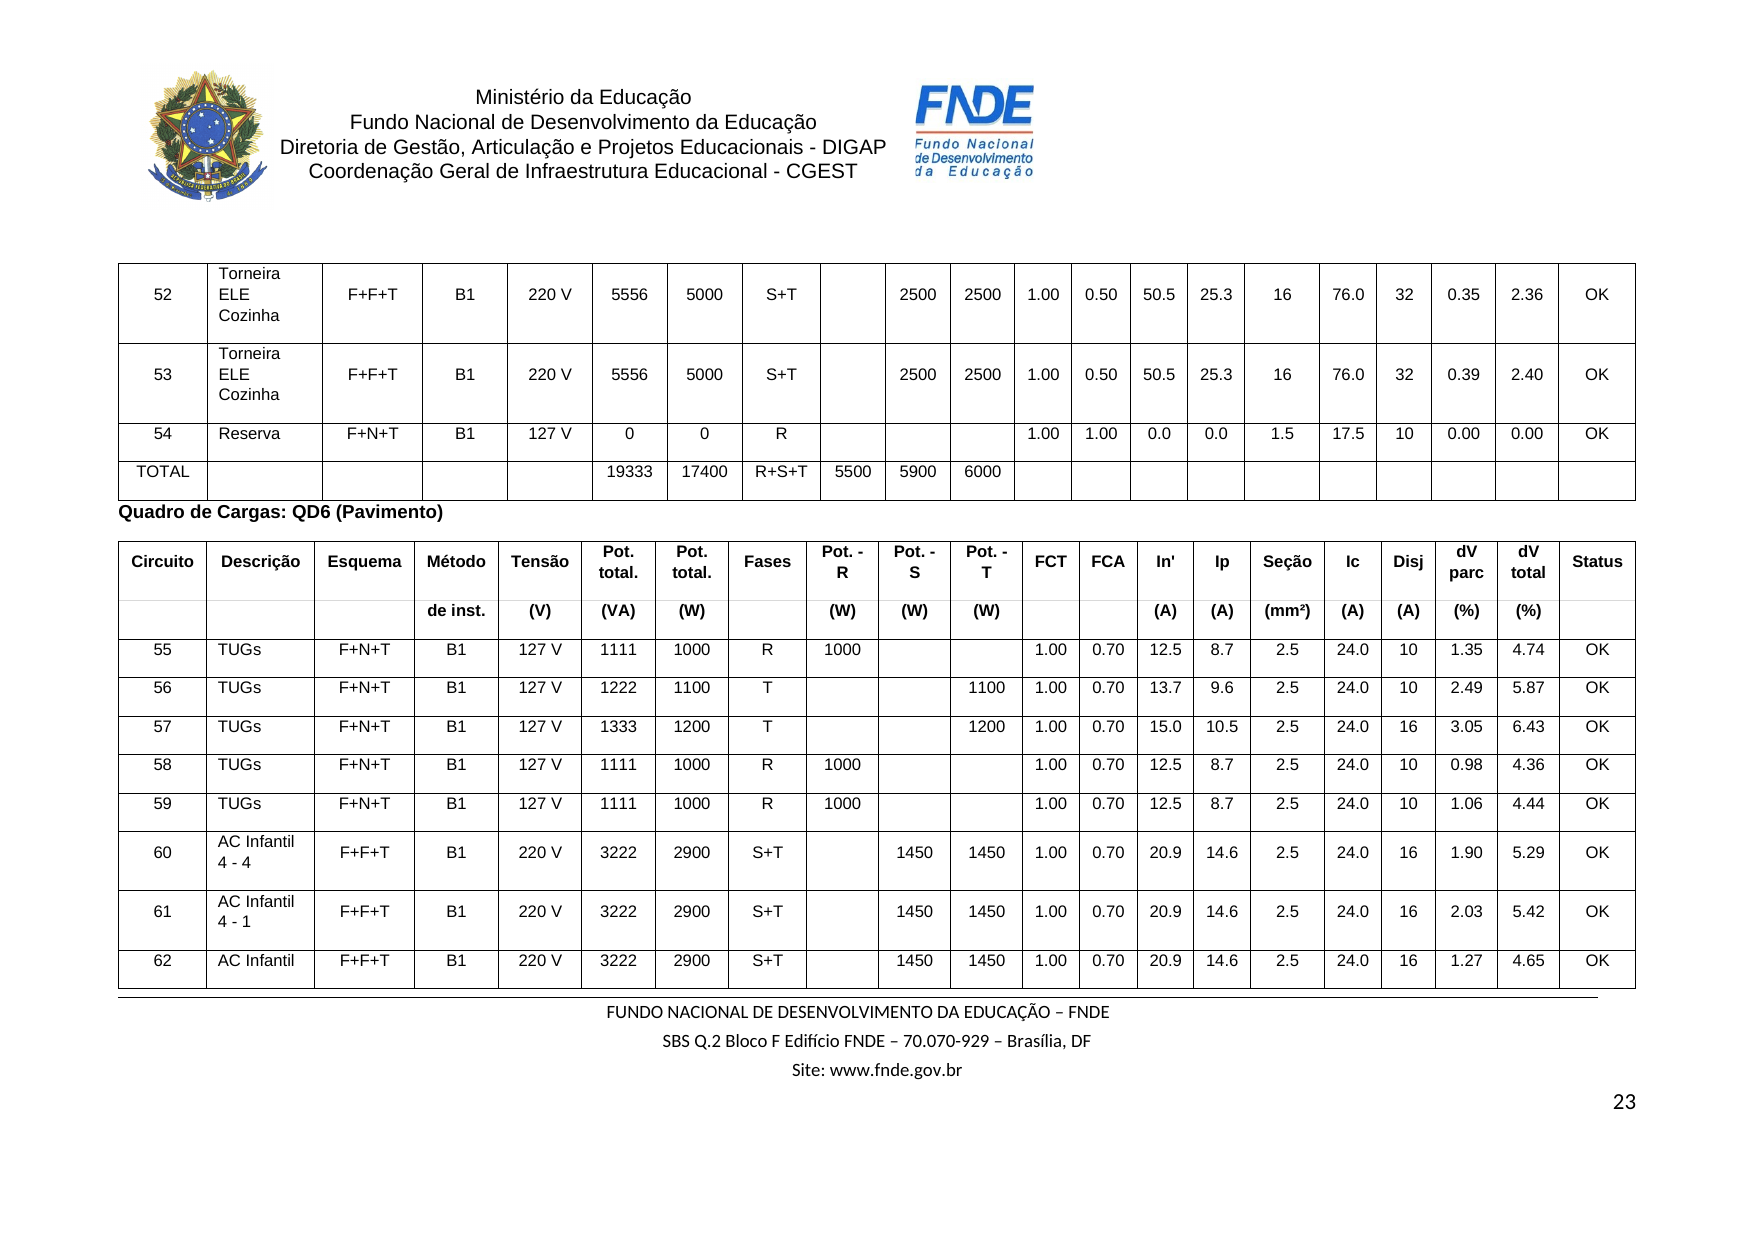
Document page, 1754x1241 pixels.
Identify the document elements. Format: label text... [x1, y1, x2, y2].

table_cell 10 [1377, 424, 1431, 461]
table_cell 50.5 [1131, 344, 1187, 423]
table_cell [807, 891, 878, 949]
table_cell B1 [415, 678, 498, 716]
table_cell 76.0 [1320, 264, 1376, 343]
table_cell 1.00 [1023, 678, 1079, 716]
table_cell [208, 462, 322, 500]
table_cell 2500 [886, 344, 950, 423]
table_cell (W) [656, 601, 728, 638]
table_cell 62 [119, 951, 206, 988]
table_cell 1450 [879, 832, 950, 890]
table_cell (W) [879, 601, 950, 638]
table_cell OK [1560, 717, 1635, 754]
table_cell B1 [423, 264, 507, 343]
table_cell 0.70 [1080, 794, 1137, 831]
table_cell 220 V [499, 891, 581, 949]
table_cell 1450 [951, 951, 1022, 988]
table_cell 5500 [821, 462, 885, 500]
table_cell 14.6 [1194, 891, 1250, 949]
table_cell 5000 [668, 344, 742, 423]
table_cell [1023, 601, 1079, 638]
table_cell TUGs [207, 678, 314, 716]
table_cell 17400 [668, 462, 742, 500]
table_cell 1.90 [1436, 832, 1497, 890]
table_cell 1.35 [1436, 640, 1497, 677]
table_cell 20.9 [1138, 951, 1193, 988]
table_cell [807, 832, 878, 890]
table_cell 2.5 [1251, 794, 1324, 831]
table_cell 0.70 [1080, 755, 1137, 793]
table_cell 2.5 [1251, 832, 1324, 890]
table_cell [1188, 462, 1244, 500]
table_cell 2500 [951, 344, 1014, 423]
table_cell AC Infantil 4 - 1 [207, 891, 314, 949]
table_cell 16 [1382, 951, 1435, 988]
table_cell 5900 [886, 462, 950, 500]
table_cell 1.06 [1436, 794, 1497, 831]
table_cell B1 [423, 424, 507, 461]
table_cell F+F+T [323, 344, 422, 423]
table_cell 2.5 [1251, 891, 1324, 949]
table_cell 25.3 [1188, 344, 1244, 423]
table_cell TOTAL [119, 462, 207, 500]
table_cell B1 [415, 794, 498, 831]
table_cell F+N+T [315, 755, 414, 793]
table_cell 2.36 [1496, 264, 1558, 343]
table_cell [821, 344, 885, 423]
table_cell [1377, 462, 1431, 500]
table_cell 1111 [582, 640, 655, 677]
table_cell 57 [119, 717, 206, 754]
table_cell [1131, 462, 1187, 500]
table_cell T [729, 717, 806, 754]
table_cell 127 V [499, 678, 581, 716]
table_cell 0.39 [1432, 344, 1495, 423]
table_header Status [1560, 542, 1635, 600]
table_header Descrição [207, 542, 314, 600]
table_cell 1.00 [1015, 344, 1071, 423]
table_cell 15.0 [1138, 717, 1193, 754]
table_cell (%) [1498, 601, 1559, 638]
table_cell 32 [1377, 264, 1431, 343]
table_cell F+N+T [315, 678, 414, 716]
table_header Método [415, 542, 498, 600]
table_cell 1.00 [1023, 640, 1079, 677]
table_header Tensão [499, 542, 581, 600]
table_cell 76.0 [1320, 344, 1376, 423]
table_cell 1.00 [1023, 951, 1079, 988]
table_cell 0.0 [1131, 424, 1187, 461]
table_cell 1.00 [1015, 264, 1071, 343]
table_header Pot. total. [656, 542, 728, 600]
table_cell S+T [743, 344, 820, 423]
table_cell 2500 [886, 264, 950, 343]
table_cell R [729, 755, 806, 793]
table_cell 1450 [951, 832, 1022, 890]
table_cell 2.49 [1436, 678, 1497, 716]
table_cell 1.00 [1023, 891, 1079, 949]
table_cell 53 [119, 344, 207, 423]
table_cell 59 [119, 794, 206, 831]
table_cell 3222 [582, 832, 655, 890]
table_cell 8.7 [1194, 640, 1250, 677]
table_cell 1.5 [1245, 424, 1319, 461]
table_cell OK [1560, 951, 1635, 988]
table_cell 127 V [499, 640, 581, 677]
table_cell 55 [119, 640, 206, 677]
table_cell 2900 [656, 951, 728, 988]
table_cell 1000 [807, 794, 878, 831]
table_cell 5.87 [1498, 678, 1559, 716]
table_cell 17.5 [1320, 424, 1376, 461]
table_cell (VA) [582, 601, 655, 638]
table_cell 16 [1245, 264, 1319, 343]
table_cell 10 [1382, 794, 1435, 831]
table_cell (mm²) [1251, 601, 1324, 638]
table_cell (%) [1436, 601, 1497, 638]
table_cell [508, 462, 592, 500]
table_cell [207, 601, 314, 638]
table_cell 58 [119, 755, 206, 793]
table_header FCT [1023, 542, 1079, 600]
table_cell 6000 [951, 462, 1014, 500]
table_cell 1000 [656, 794, 728, 831]
table_cell 0.00 [1432, 424, 1495, 461]
table_cell 1.00 [1023, 832, 1079, 890]
table_cell OK [1560, 755, 1635, 793]
table_cell B1 [415, 951, 498, 988]
table_header Pot. total. [582, 542, 655, 600]
table_cell [423, 462, 507, 500]
table_header Seção [1251, 542, 1324, 600]
table_cell 1100 [656, 678, 728, 716]
table_cell F+N+T [315, 640, 414, 677]
table_cell B1 [423, 344, 507, 423]
table_cell 5556 [593, 264, 667, 343]
table_cell F+N+T [315, 717, 414, 754]
table_cell B1 [415, 891, 498, 949]
table_cell T [729, 678, 806, 716]
picture [915, 78, 1034, 183]
table_cell 24.0 [1325, 832, 1381, 890]
table_cell R [743, 424, 820, 461]
table_cell 2.40 [1496, 344, 1558, 423]
table_cell [315, 601, 414, 638]
table_cell 4.36 [1498, 755, 1559, 793]
table_cell 1000 [656, 755, 728, 793]
table_cell 1.00 [1023, 794, 1079, 831]
table_cell S+T [729, 891, 806, 949]
table_cell [323, 462, 422, 500]
table_cell OK [1559, 344, 1635, 423]
table_cell OK [1559, 264, 1635, 343]
table_cell [879, 640, 950, 677]
table_header Pot. - R [807, 542, 878, 600]
table_cell TUGs [207, 640, 314, 677]
table_cell 2900 [656, 832, 728, 890]
table_cell 220 V [508, 344, 592, 423]
table_cell 2.5 [1251, 951, 1324, 988]
table_cell 19333 [593, 462, 667, 500]
table_cell R [729, 640, 806, 677]
table_cell Torneira ELE Cozinha [208, 344, 322, 423]
table_cell B1 [415, 640, 498, 677]
table_cell F+F+T [315, 891, 414, 949]
table_header Circuito [119, 542, 206, 600]
table_cell 0.0 [1188, 424, 1244, 461]
table_cell 1.00 [1015, 424, 1071, 461]
table_cell 20.9 [1138, 832, 1193, 890]
table_cell 4.65 [1498, 951, 1559, 988]
table_cell 60 [119, 832, 206, 890]
table_cell 0.98 [1436, 755, 1497, 793]
table_cell [1496, 462, 1558, 500]
table_cell 0.70 [1080, 951, 1137, 988]
table_cell [807, 951, 878, 988]
table_cell 1.00 [1023, 717, 1079, 754]
table_header dV parc [1436, 542, 1497, 600]
table_cell (A) [1138, 601, 1193, 638]
table_cell de inst. [415, 601, 498, 638]
table_header dV total [1498, 542, 1559, 600]
table_cell 0.00 [1496, 424, 1558, 461]
table_cell 13.7 [1138, 678, 1193, 716]
table_cell Torneira ELE Cozinha [208, 264, 322, 343]
table_cell 16 [1245, 344, 1319, 423]
table_cell [951, 640, 1022, 677]
table_cell [1432, 462, 1495, 500]
table_header Fases [729, 542, 806, 600]
table_cell B1 [415, 717, 498, 754]
table_cell R+S+T [743, 462, 820, 500]
table_cell 1450 [879, 891, 950, 949]
table_cell AC Infantil 4 - 4 [207, 832, 314, 890]
table_cell 24.0 [1325, 794, 1381, 831]
table_cell 0 [668, 424, 742, 461]
table_cell 10 [1382, 640, 1435, 677]
table_cell B1 [415, 755, 498, 793]
table_cell 220 V [508, 264, 592, 343]
picture [139, 63, 274, 210]
table_cell 16 [1382, 832, 1435, 890]
table_cell 220 V [499, 951, 581, 988]
table_cell 32 [1377, 344, 1431, 423]
table_cell F+F+T [315, 951, 414, 988]
table_cell F+N+T [323, 424, 422, 461]
table_cell 5556 [593, 344, 667, 423]
table_header Ip [1194, 542, 1250, 600]
table_cell (W) [807, 601, 878, 638]
table_cell [879, 717, 950, 754]
table_cell 127 V [508, 424, 592, 461]
table_cell 0.35 [1432, 264, 1495, 343]
table_header In' [1138, 542, 1193, 600]
table_cell (V) [499, 601, 581, 638]
table_header FCA [1080, 542, 1137, 600]
table_cell 1111 [582, 755, 655, 793]
table_cell [1072, 462, 1130, 500]
table_cell OK [1560, 891, 1635, 949]
table_cell 16 [1382, 717, 1435, 754]
table_cell 3222 [582, 891, 655, 949]
table_cell 6.43 [1498, 717, 1559, 754]
table_cell 5.42 [1498, 891, 1559, 949]
table_cell [807, 678, 878, 716]
table_cell [807, 717, 878, 754]
table_cell [1080, 601, 1137, 638]
table_cell 2500 [951, 264, 1014, 343]
table_cell 12.5 [1138, 794, 1193, 831]
table_cell 1.00 [1023, 755, 1079, 793]
table_cell 127 V [499, 755, 581, 793]
table_cell 2.03 [1436, 891, 1497, 949]
table_header Pot. - S [879, 542, 950, 600]
table_cell Reserva [208, 424, 322, 461]
table_cell [1320, 462, 1376, 500]
table_cell (A) [1382, 601, 1435, 638]
table_cell [879, 794, 950, 831]
table_cell 3.05 [1436, 717, 1497, 754]
table_cell TUGs [207, 755, 314, 793]
table_cell B1 [415, 832, 498, 890]
table_cell (W) [951, 601, 1022, 638]
table_header Esquema [315, 542, 414, 600]
table_cell 1000 [807, 640, 878, 677]
table_cell 1.27 [1436, 951, 1497, 988]
table_cell 1000 [656, 640, 728, 677]
table_cell 1450 [879, 951, 950, 988]
table_cell TUGs [207, 717, 314, 754]
table_cell 220 V [499, 832, 581, 890]
table_cell F+F+T [315, 832, 414, 890]
table_cell 12.5 [1138, 755, 1193, 793]
table_cell 10 [1382, 755, 1435, 793]
table_cell 0 [593, 424, 667, 461]
table_cell 1450 [951, 891, 1022, 949]
table_cell S+T [729, 832, 806, 890]
table_cell 56 [119, 678, 206, 716]
table_cell 2.5 [1251, 717, 1324, 754]
table_cell 1222 [582, 678, 655, 716]
table_cell 20.9 [1138, 891, 1193, 949]
table_cell [879, 678, 950, 716]
table_cell OK [1559, 424, 1635, 461]
table_cell [119, 601, 206, 638]
table_cell 3222 [582, 951, 655, 988]
table_cell 24.0 [1325, 891, 1381, 949]
table_cell 10 [1382, 678, 1435, 716]
table_cell 1100 [951, 678, 1022, 716]
table_cell 1200 [951, 717, 1022, 754]
table_cell 16 [1382, 891, 1435, 949]
table_cell (A) [1194, 601, 1250, 638]
table_cell 24.0 [1325, 755, 1381, 793]
table_cell 1.00 [1072, 424, 1130, 461]
table_cell S+T [743, 264, 820, 343]
table_header Pot. - T [951, 542, 1022, 600]
table_cell TUGs [207, 794, 314, 831]
table_cell [729, 601, 806, 638]
table_cell 4.44 [1498, 794, 1559, 831]
table_cell [951, 794, 1022, 831]
table_cell 1333 [582, 717, 655, 754]
text Quadro de Cargas: QD6 (Pavimento) [118, 501, 1636, 522]
table_cell 8.7 [1194, 755, 1250, 793]
table_cell 0.70 [1080, 717, 1137, 754]
table_cell 1000 [807, 755, 878, 793]
table_cell 24.0 [1325, 951, 1381, 988]
table_cell [951, 755, 1022, 793]
table_cell [821, 264, 885, 343]
table_cell 8.7 [1194, 794, 1250, 831]
table_cell 12.5 [1138, 640, 1193, 677]
table_cell 25.3 [1188, 264, 1244, 343]
table_cell 0.50 [1072, 344, 1130, 423]
table_cell 2.5 [1251, 640, 1324, 677]
table_cell 61 [119, 891, 206, 949]
table_cell OK [1560, 678, 1635, 716]
table_header Disj [1382, 542, 1435, 600]
table_cell 9.6 [1194, 678, 1250, 716]
table_cell AC Infantil 4 - 2 [207, 951, 314, 988]
table_cell 2900 [656, 891, 728, 949]
table_cell 5000 [668, 264, 742, 343]
table_cell (A) [1325, 601, 1381, 638]
table_cell R [729, 794, 806, 831]
table_cell 0.70 [1080, 832, 1137, 890]
table_cell 2.5 [1251, 755, 1324, 793]
table_cell OK [1560, 832, 1635, 890]
table_cell S+T [729, 951, 806, 988]
table_cell F+N+T [315, 794, 414, 831]
table_cell 1200 [656, 717, 728, 754]
table_cell [879, 755, 950, 793]
table_cell [1560, 601, 1635, 638]
table_cell 0.50 [1072, 264, 1130, 343]
table_header Ic [1325, 542, 1381, 600]
table_cell 0.70 [1080, 891, 1137, 949]
table_cell 24.0 [1325, 640, 1381, 677]
table_cell 0.70 [1080, 640, 1137, 677]
table_cell 14.6 [1194, 832, 1250, 890]
table_cell 10.5 [1194, 717, 1250, 754]
table_cell [951, 424, 1014, 461]
table_cell 24.0 [1325, 678, 1381, 716]
table_cell [886, 424, 950, 461]
table_cell 4.74 [1498, 640, 1559, 677]
table_cell 14.6 [1194, 951, 1250, 988]
table_cell 2.5 [1251, 678, 1324, 716]
table_cell [821, 424, 885, 461]
table_cell OK [1560, 794, 1635, 831]
table_cell 54 [119, 424, 207, 461]
table_cell [1015, 462, 1071, 500]
table_cell 50.5 [1131, 264, 1187, 343]
table_cell [1245, 462, 1319, 500]
table_cell [1559, 462, 1635, 500]
table_cell 127 V [499, 717, 581, 754]
table_cell 127 V [499, 794, 581, 831]
table_cell 5.29 [1498, 832, 1559, 890]
table_cell 24.0 [1325, 717, 1381, 754]
table_cell 1111 [582, 794, 655, 831]
table_cell 52 [119, 264, 207, 343]
table_cell F+F+T [323, 264, 422, 343]
table_cell 0.70 [1080, 678, 1137, 716]
table_cell OK [1560, 640, 1635, 677]
